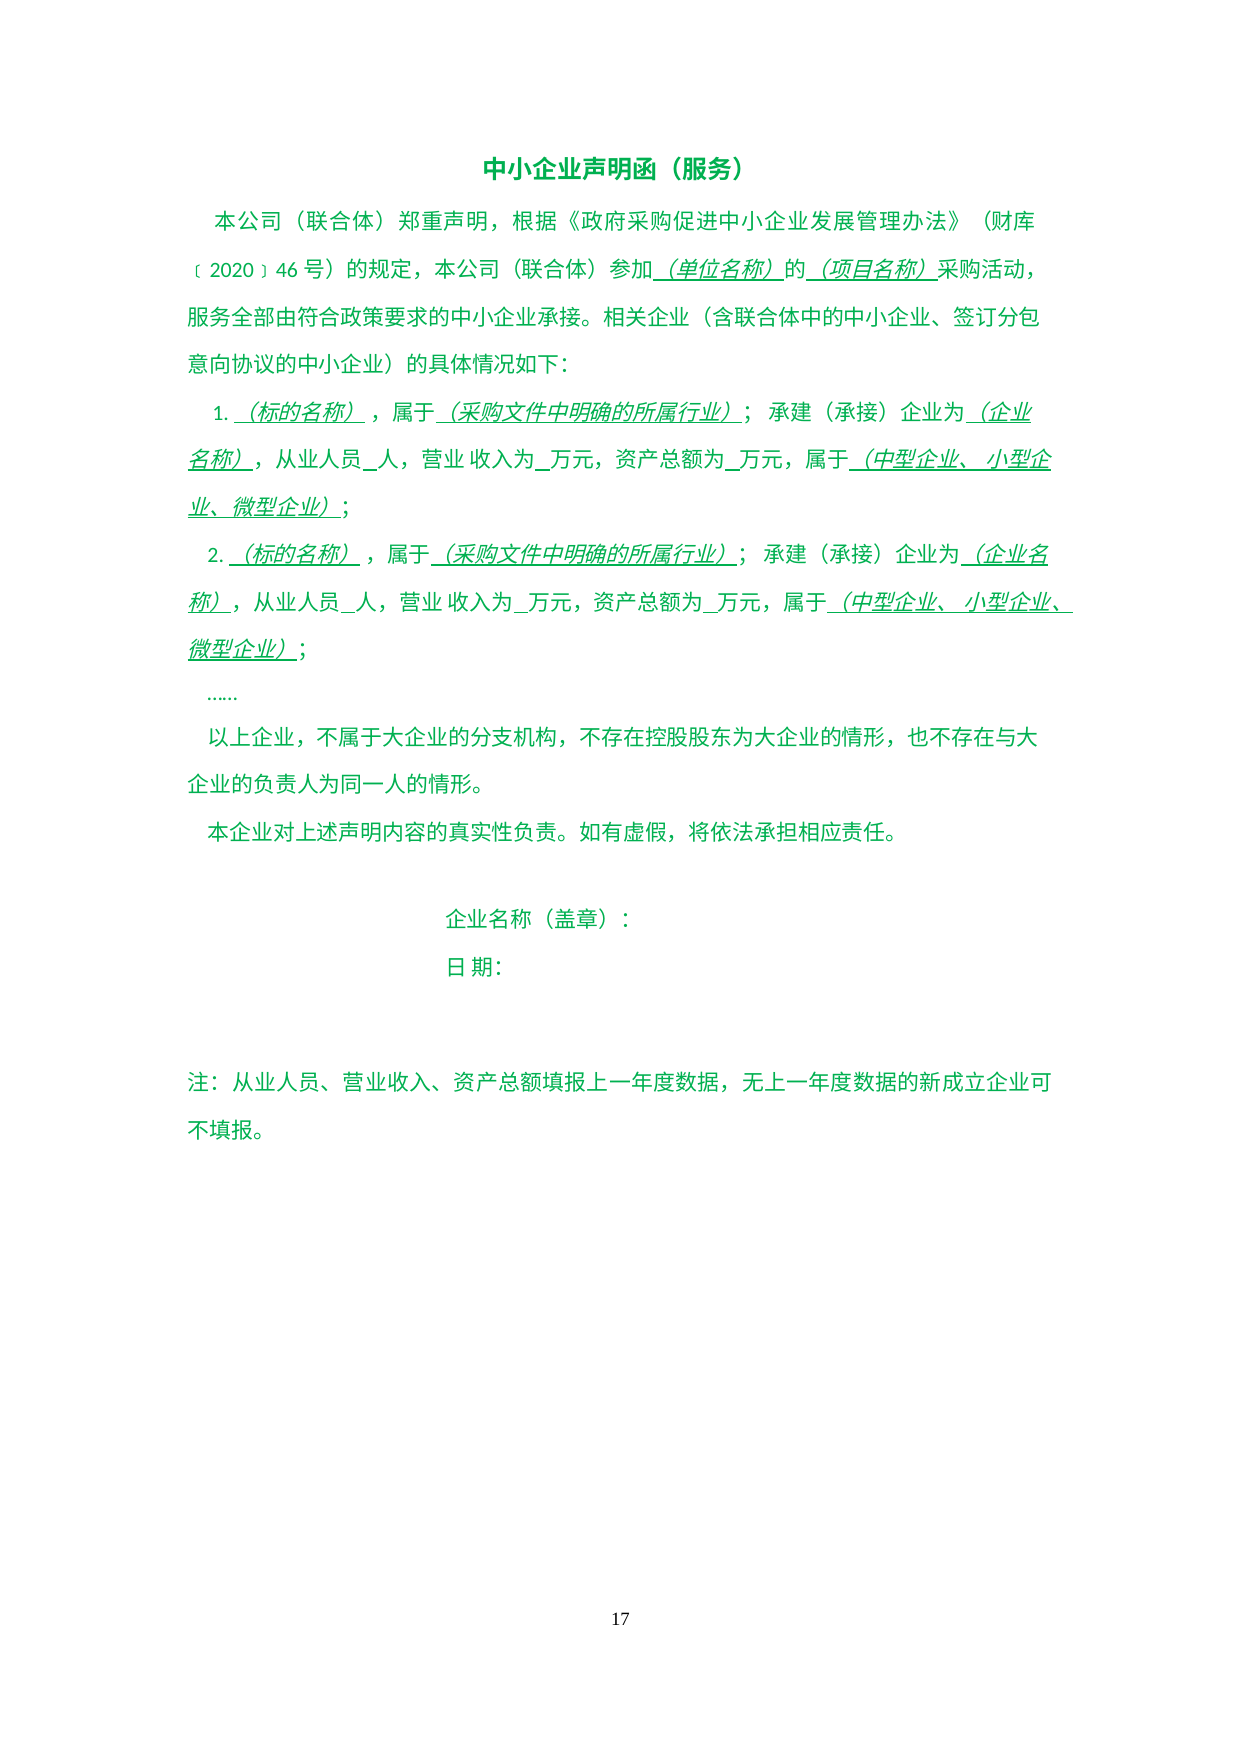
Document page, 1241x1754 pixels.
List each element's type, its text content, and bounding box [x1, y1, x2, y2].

text 中小企业声明函（服务） [187, 150, 1053, 186]
text 以上企业，不属于大企业的分支机构，不存在控股股东为大企业的情形，也不存在与大企业的负责人为同一人的情形。 [187, 719, 1053, 799]
text 企业名称（盖章）： [187, 902, 1053, 934]
text 注：从业人员、营业收入、资产总额填报上一年度数据，无上一年度数据的新成立企业可不填报。4.9 残疾人福利性单位声明函 [187, 1065, 1053, 1144]
text …… [187, 679, 1053, 706]
text 本公司（联合体）郑重声明，根据《政府采购促进中小企业发展管理办法》（财库﹝2020﹞46 号）的规定，本公司（联合体）参加（单位名称）的（项目名称）采购活动，服务全部由符合政策要求的中小企业承接。相关企业（含联合体中的中小企业、签订分包意向协议的中小企业）的具体情况如下： [187, 204, 1053, 379]
text 1. （标的名称） ，属于（采购文件中明确的所属行业）； 承建（承接）企业为（企业名称），从业人员 人，营业 收入为 万元，资产总额为 万元，属于（中型企业、 小型企业、微型企业）； [187, 394, 1053, 521]
text 本企业对上述声明内容的真实性负责。如有虚假，将依法承担相应责任。 [187, 814, 1053, 846]
text 2. （标的名称） ，属于（采购文件中明确的所属行业）； 承建（承接）企业为（企业名称），从业人员 人，营业 收入为 万元，资产总额为 万元，属于（中型企业、 小型企业、微型企业）； [187, 537, 1053, 664]
text 日 期： [187, 949, 1053, 981]
